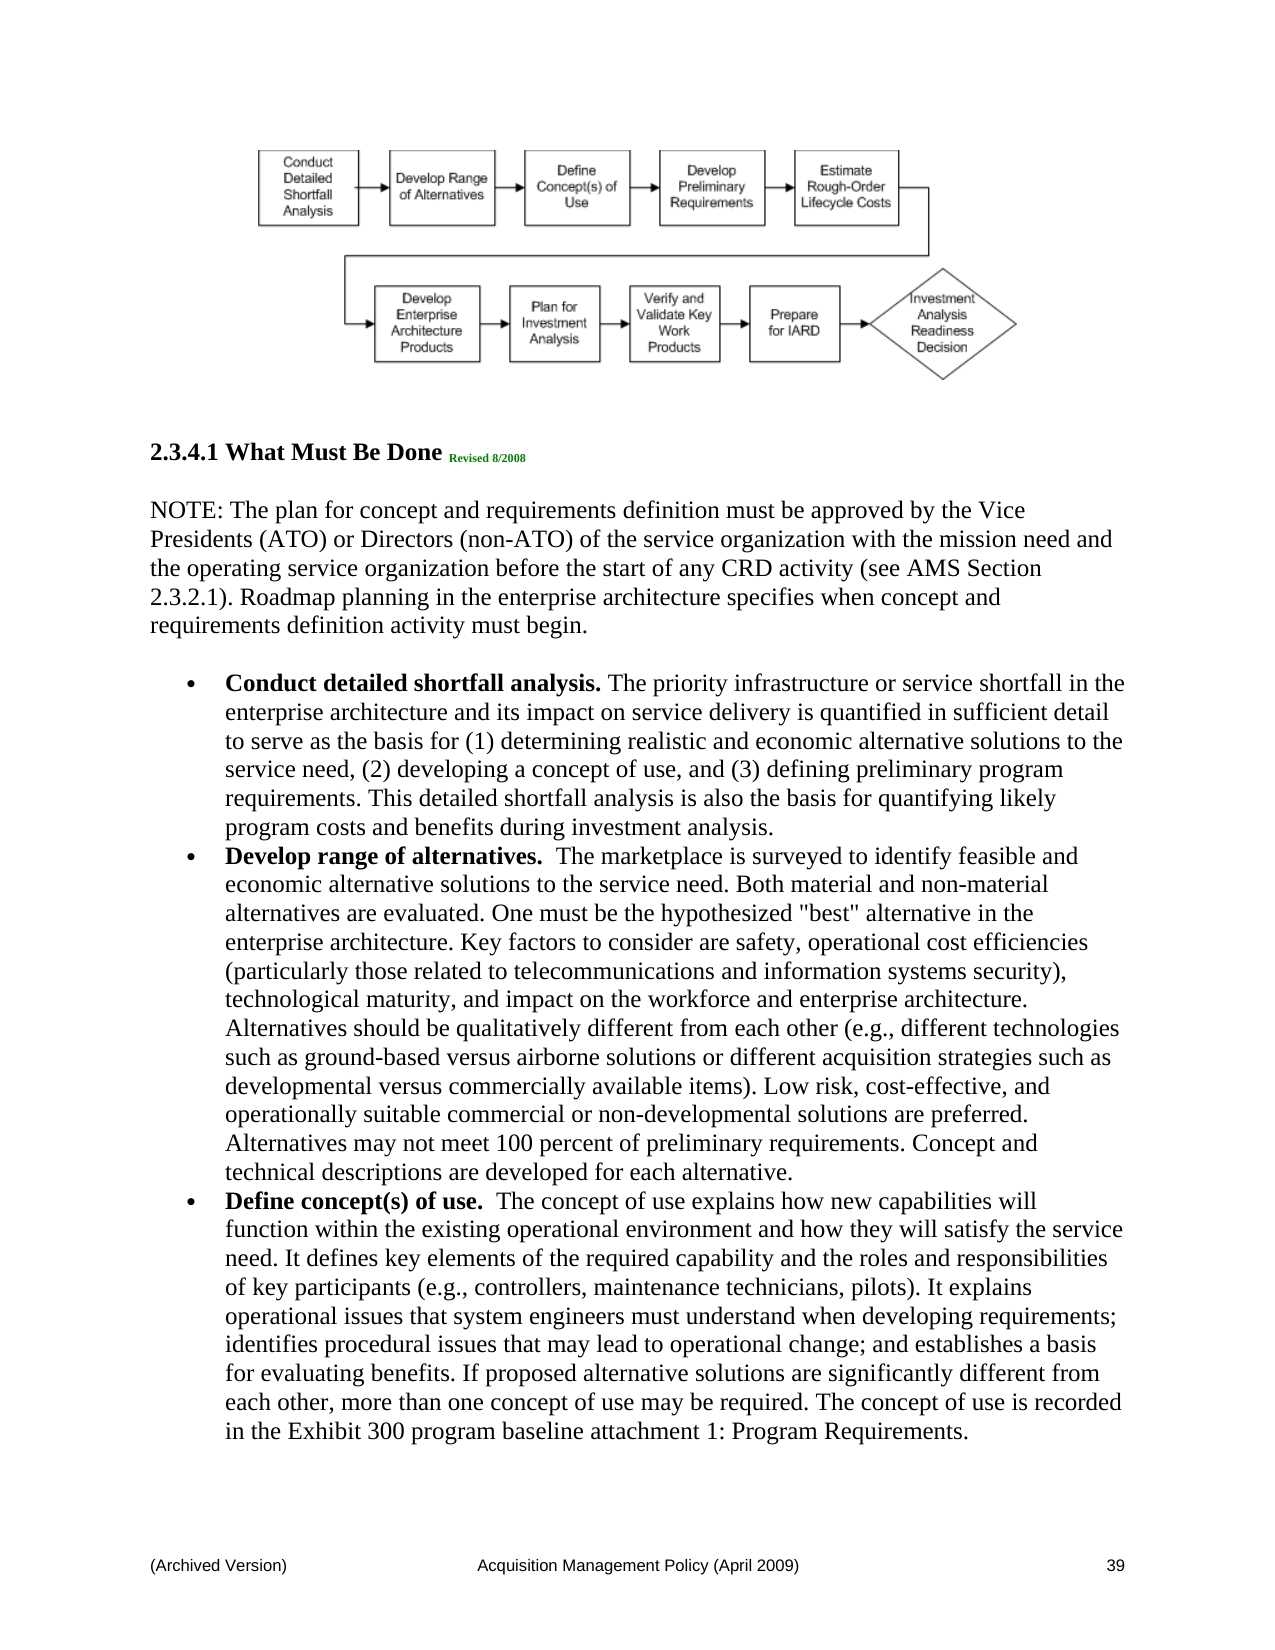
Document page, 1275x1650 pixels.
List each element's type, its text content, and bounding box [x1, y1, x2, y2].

list Conduct detailed shortfall analysis. The priority infrastructure or service shortfall in the enterprise architecture and its impact on service delivery is quantified in sufficient detail to serve as the basis for (1) determining realistic and economic alternative solutions to the service need, (2) developing a concept of use, and (3) defining preliminary program requirements. This detailed shortfall analysis is also the basis for quantifying likely program costs and benefits during investment analysis. [187, 668, 1125, 841]
picture [258, 150, 1017, 380]
list Develop range of alternatives. The marketplace is surveyed to identify feasible and economic alternative solutions to the service need. Both material and non-material alternatives are evaluated. One must be the hypothesized "best" alternative in the enterprise architecture. Key factors to consider are safety, operational cost efficiencies (particularly those related to telecommunications and information systems security), technological maturity, and impact on the workforce and enterprise architecture. Alternatives should be qualitatively different from each other (e.g., different technologies such as ground-based versus airborne solutions or different acquisition strategies such as developmental versus commercially available items). Low risk, cost-effective, and operationally suitable commercial or non-developmental solutions are preferred. Alternatives may not meet 100 percent of preliminary requirements. Concept and technical descriptions are developed for each alternative. [187, 841, 1125, 1186]
text NOTE: The plan for concept and requirements definition must be approved by the Vice Presidents (ATO) or Directors (non-ATO) of the service organization with the mission need and the operating service organization before the start of any CRD activity (see AMS Section 2.3.2.1). Roadmap planning in the enterprise architecture specifies when concept and requirements definition activity must begin. [150, 495, 1125, 639]
text 2.3.4.1 What Must Be Done Revised 8/2008 [150, 409, 1125, 466]
list Define concept(s) of use. The concept of use explains how new capabilities will function within the existing operational environment and how they will satisfy the service need. It defines key elements of the required capability and the roles and responsibilities of key participants (e.g., controllers, maintenance technicians, pilots). It explains operational issues that system engineers must understand when developing requirements; identifies procedural issues that may lead to operational change; and establishes a basis for evaluating benefits. If proposed alternative solutions are significantly different from each other, more than one concept of use may be required. The concept of use is recorded in the Exhibit 300 program baseline attachment 1: Program Requirements. [187, 1186, 1125, 1444]
